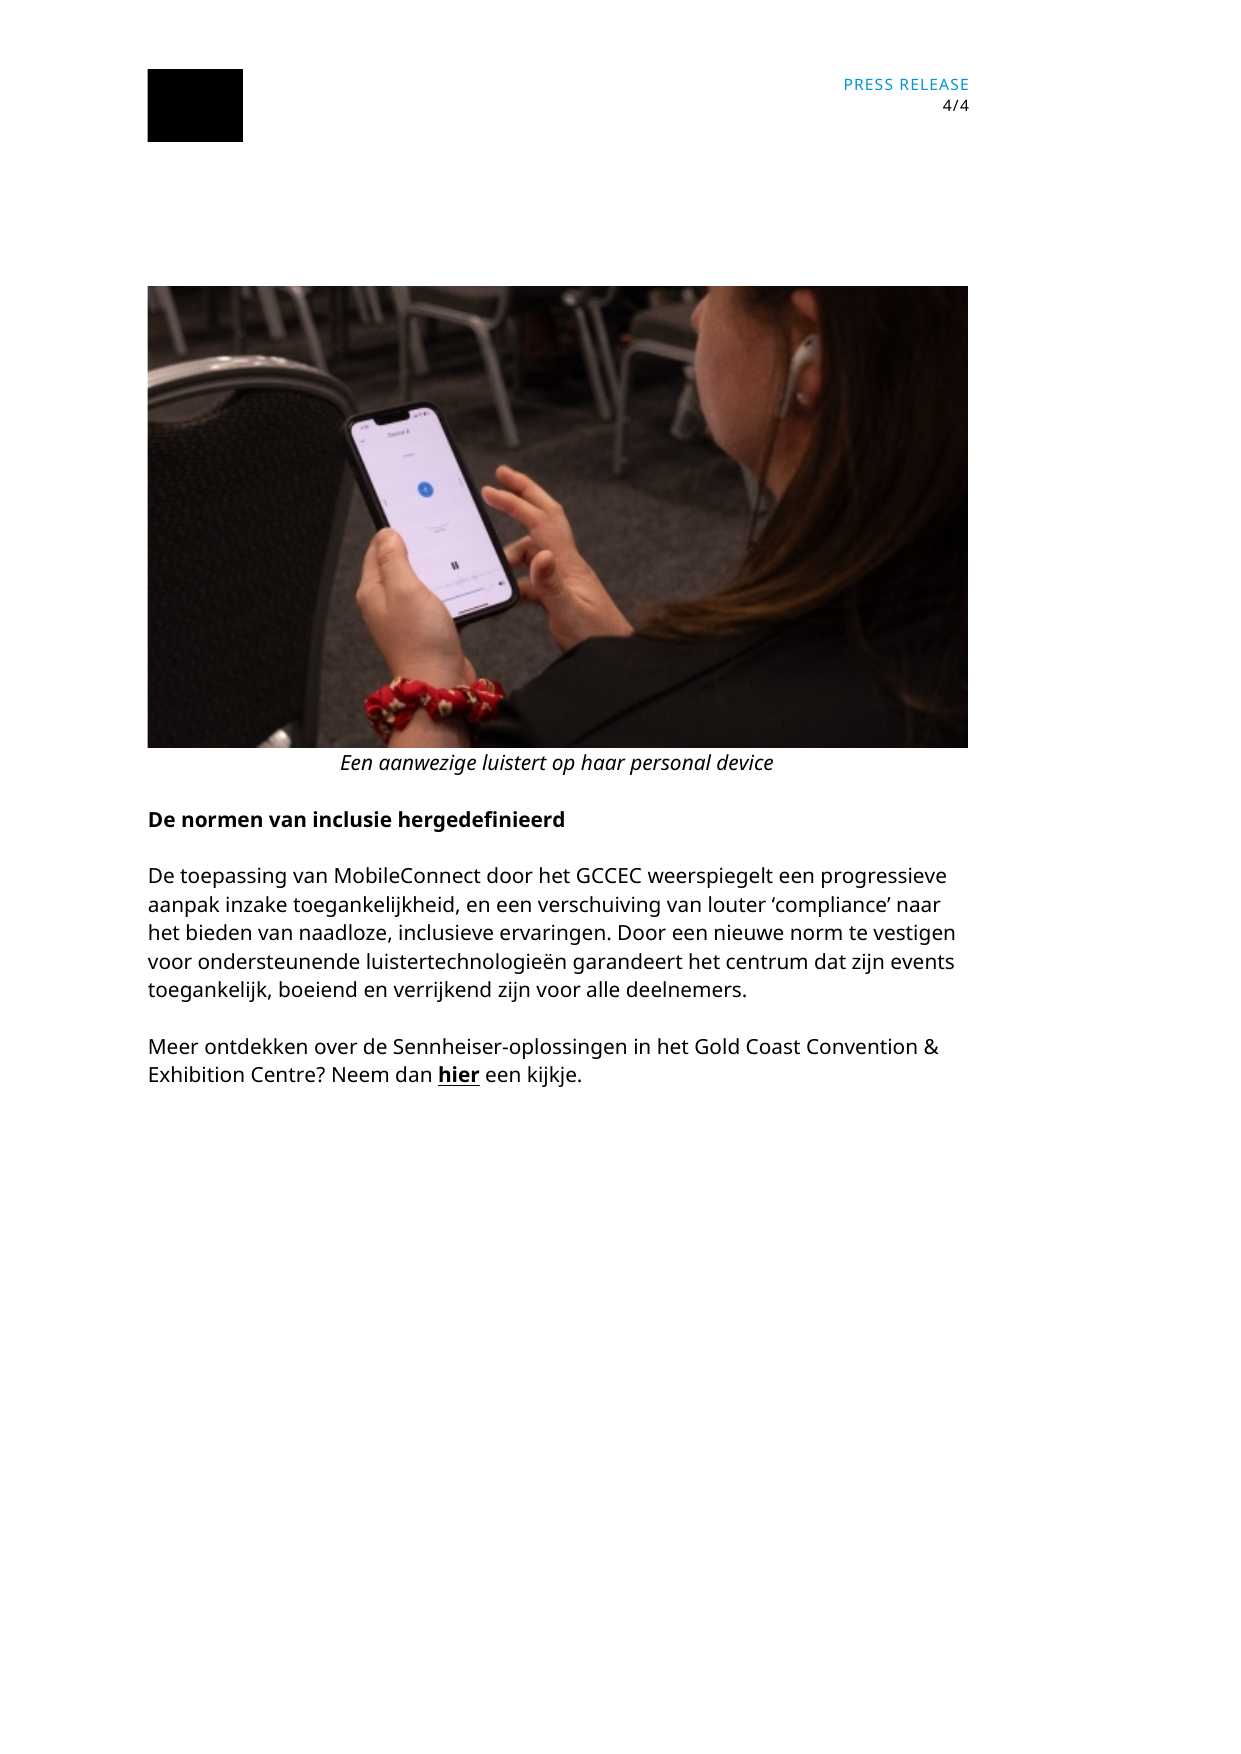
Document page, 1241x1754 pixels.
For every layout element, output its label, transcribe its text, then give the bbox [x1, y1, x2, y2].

picture [147, 286, 968, 748]
text De normen van inclusie hergedefinieerd [148, 805, 968, 833]
text Een aanwezige luistert op haar personal device [148, 748, 968, 776]
picture [147, 69, 243, 142]
text Meer ontdekken over de Sennheiser-oplossingen in het Gold Coast Convention & Exhibition Centre? Neem dan hier een kijkje. [148, 1032, 968, 1089]
text De toepassing van MobileConnect door het GCCEC weerspiegelt een progressieve aanpak inzake toegankelijkheid, en een verschuiving van louter ‘compliance’ naar het bieden van naadloze, inclusieve ervaringen. Door een nieuwe norm te vestigen voor ondersteunende luistertechnologieën garandeert het centrum dat zijn events toegankelijk, boeiend en verrijkend zijn voor alle deelnemers. [148, 862, 968, 1004]
